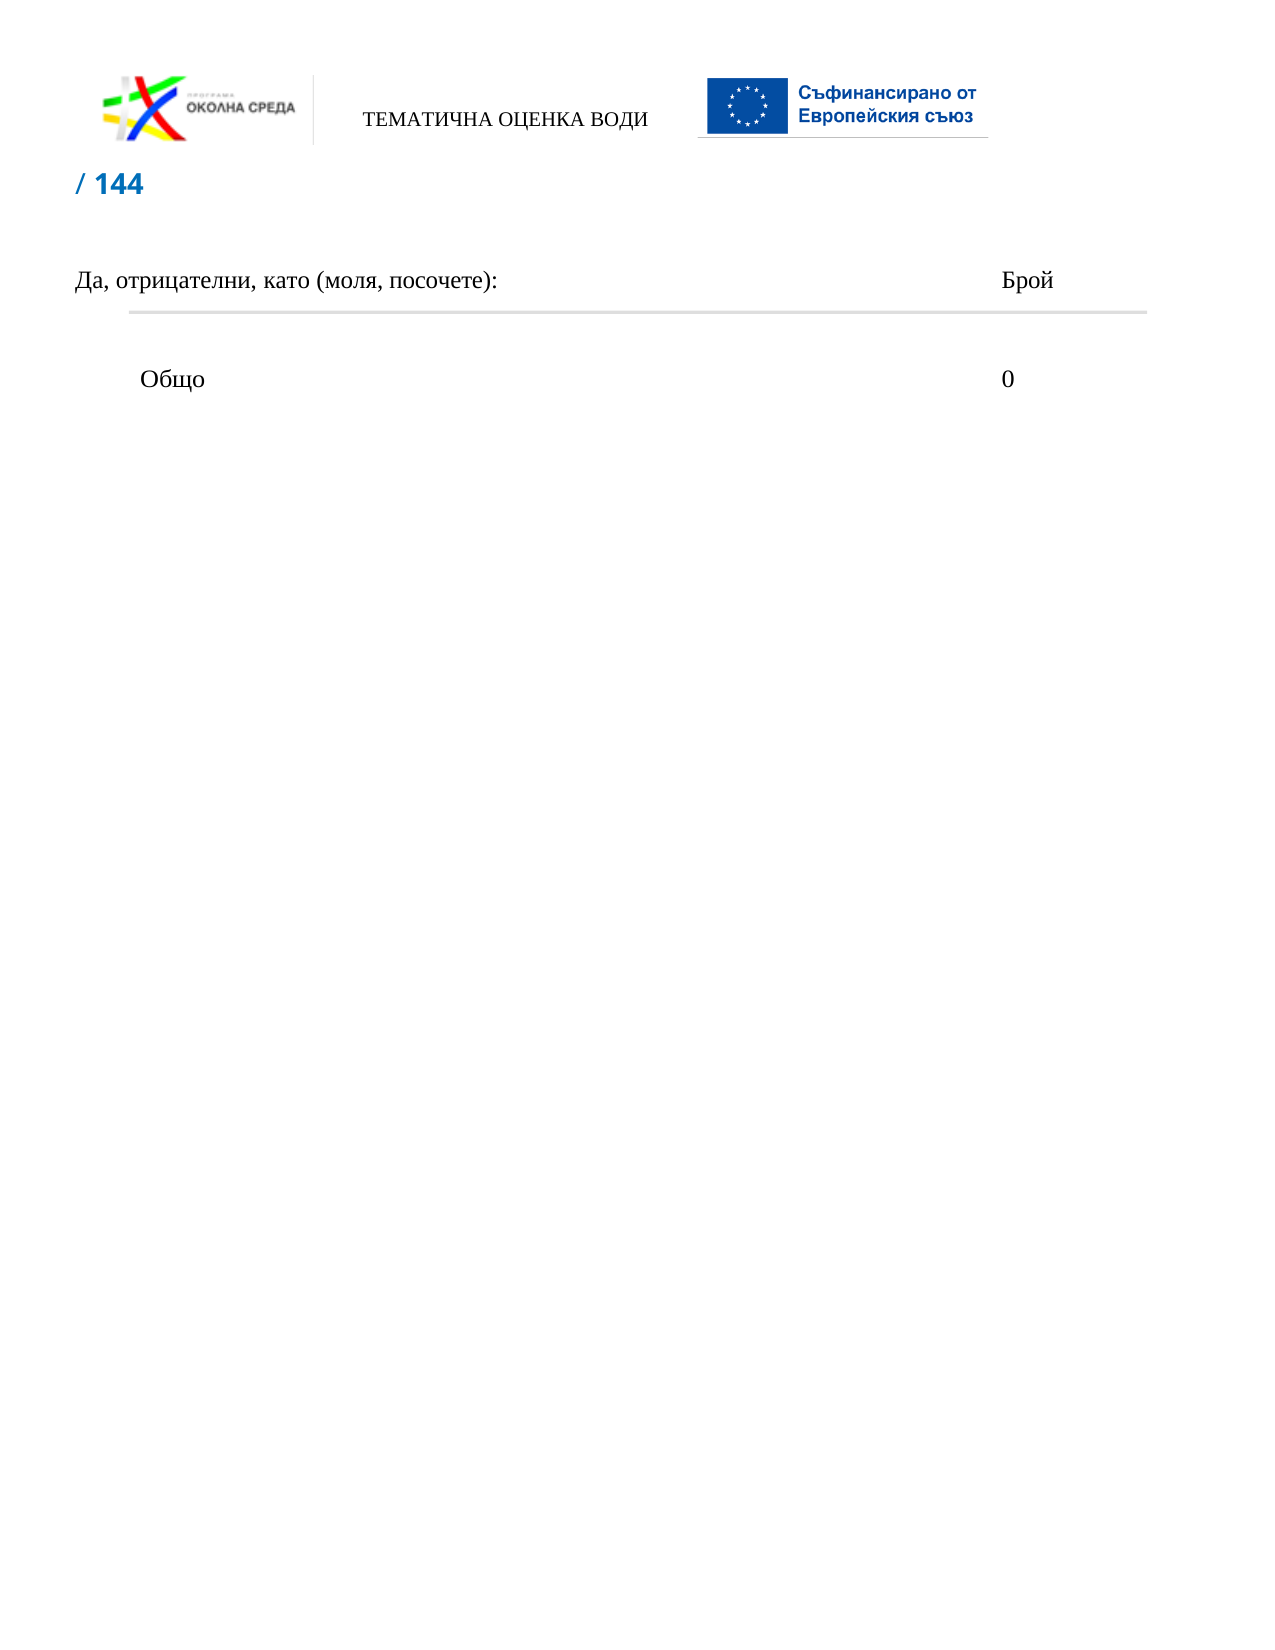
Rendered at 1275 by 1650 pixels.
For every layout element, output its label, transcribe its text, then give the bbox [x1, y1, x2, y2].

picture [697, 75, 989, 138]
text Общо 0 [140, 364, 1162, 393]
subtitle Да, отрицателни, като (моля, посочете): Брой [75, 266, 1162, 294]
picture [86, 75, 315, 145]
